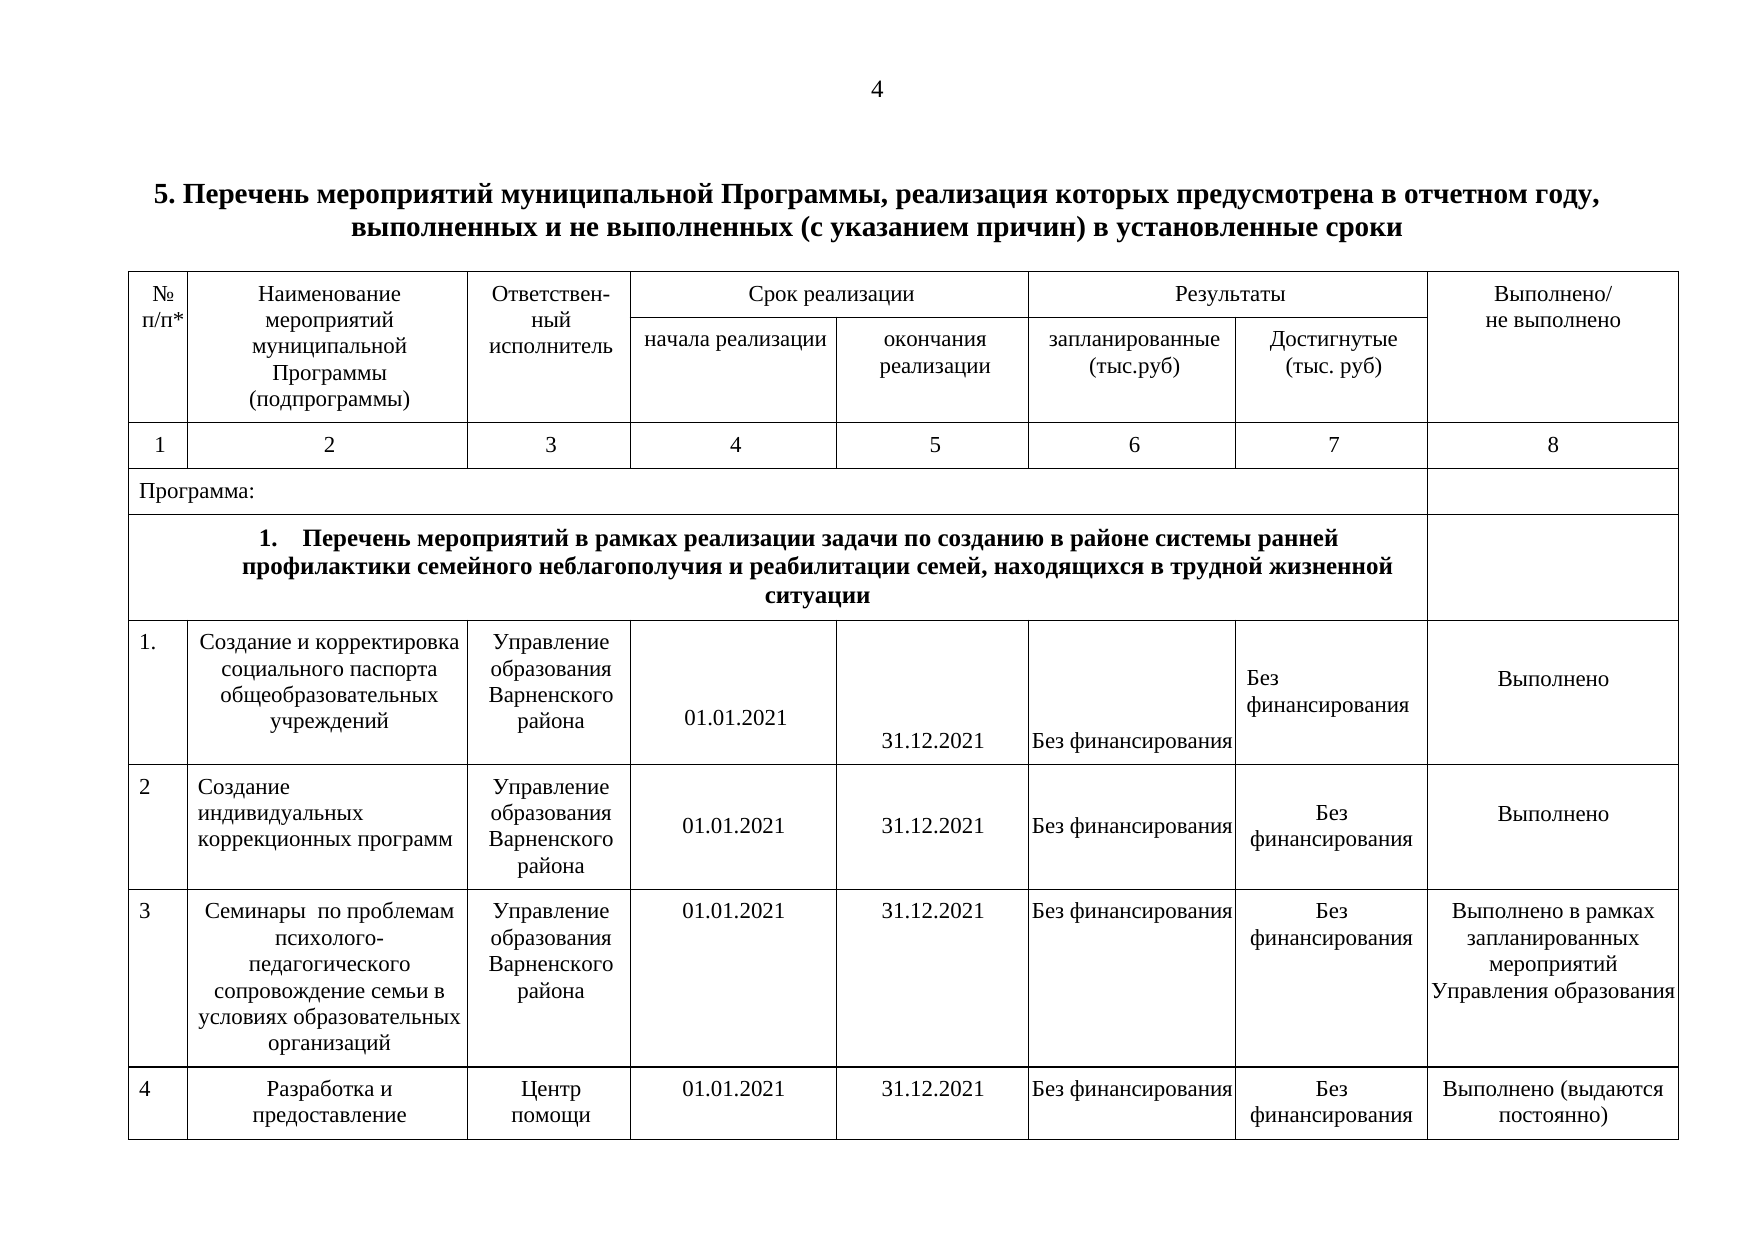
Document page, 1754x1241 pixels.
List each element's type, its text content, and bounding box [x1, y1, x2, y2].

table_cell Выполнено [1428, 621, 1678, 764]
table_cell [1428, 1068, 1678, 1138]
table_cell 2 [129, 765, 187, 889]
table_cell Управление образования Варненского района [468, 765, 630, 889]
text 5. Перечень мероприятий муниципальной Программы, реализация которых предусмотрена в отчетном году, [118, 176, 1636, 209]
table_cell запланированные (тыс.руб) [1029, 318, 1235, 422]
table_cell 01.01.2021 [631, 890, 836, 1066]
table_cell 31.12.2021 [837, 890, 1028, 1066]
table_header Срок реализации [631, 272, 1028, 317]
table_header Наименование мероприятий муниципальной Программы (подпрограммы) [188, 272, 467, 422]
table_header Результаты [1029, 272, 1427, 317]
table_cell 8 [1428, 423, 1678, 468]
table_cell 01.01.2021 [631, 1068, 836, 1138]
table_cell 31.12.2021 [837, 718, 1028, 764]
table_cell Без финансирования [1236, 621, 1427, 764]
table_cell 7 [1236, 423, 1427, 468]
table_cell 31.12.2021 [837, 1068, 1028, 1138]
table_cell начала реализации [631, 318, 836, 422]
table_cell Создание и корректировка социального паспорта общеобразовательных учреждений [188, 621, 467, 764]
table_cell Без финансирования [1029, 765, 1235, 889]
table_cell 6 [1029, 423, 1235, 468]
table_header № п/п* [129, 272, 187, 422]
table_cell Программа: [129, 469, 1427, 514]
table_cell Без финансирования [1029, 1068, 1235, 1138]
table_cell Выполнено в рамках запланированных мероприятий Управления образования [1428, 890, 1678, 1066]
table_cell 01.01.2021 [631, 621, 836, 764]
table_cell 1. [129, 621, 187, 764]
text выполненных и не выполненных (с указанием причин) в установленные сроки [118, 209, 1636, 243]
table_cell Достигнутые (тыс. руб) [1236, 318, 1427, 422]
table_cell 5 [837, 423, 1028, 468]
table_cell Выполнено [1428, 765, 1678, 889]
table_cell 4 [129, 1068, 187, 1138]
table_cell Перечень мероприятий в рамках реализации задачи по созданию в районе системы ранней профилактики семейного неблагополучия и реабилитации семей, находящихся в трудной жизненной ситуации [129, 515, 1427, 619]
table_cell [468, 1068, 630, 1138]
table_cell Создание индивидуальных коррекционных программ [188, 765, 467, 889]
table_cell окончания реализации [837, 318, 1028, 422]
table_cell [1428, 469, 1678, 514]
table_cell [1029, 621, 1235, 718]
table_header Ответствен-ный исполнитель [468, 272, 630, 422]
table_cell [1428, 515, 1678, 619]
table_cell 3 [129, 890, 187, 1066]
table_cell Без финансирования [1236, 765, 1427, 889]
table_cell 1 [129, 423, 187, 468]
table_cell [188, 1068, 467, 1138]
table_cell Без финансирования [1236, 1068, 1427, 1138]
table_cell 01.01.2021 [631, 765, 836, 889]
table_cell [837, 621, 1028, 718]
table_cell Без финансирования [1236, 890, 1427, 1066]
table_cell Семинары по проблемам психолого-педагогического сопровождение семьи в условиях образовательных организаций [188, 890, 467, 1066]
table_cell Без финансирования [1029, 718, 1235, 764]
table_cell Управление образования Варненского района [468, 621, 630, 764]
table_cell Без финансирования [1029, 890, 1235, 1066]
table_cell Управление образования Варненского района [468, 890, 630, 1066]
table_cell 3 [468, 423, 630, 468]
table_cell 4 [631, 423, 836, 468]
table_cell 31.12.2021 [837, 765, 1028, 889]
table_header Выполнено/ не выполнено [1428, 272, 1678, 422]
table_cell 2 [188, 423, 467, 468]
